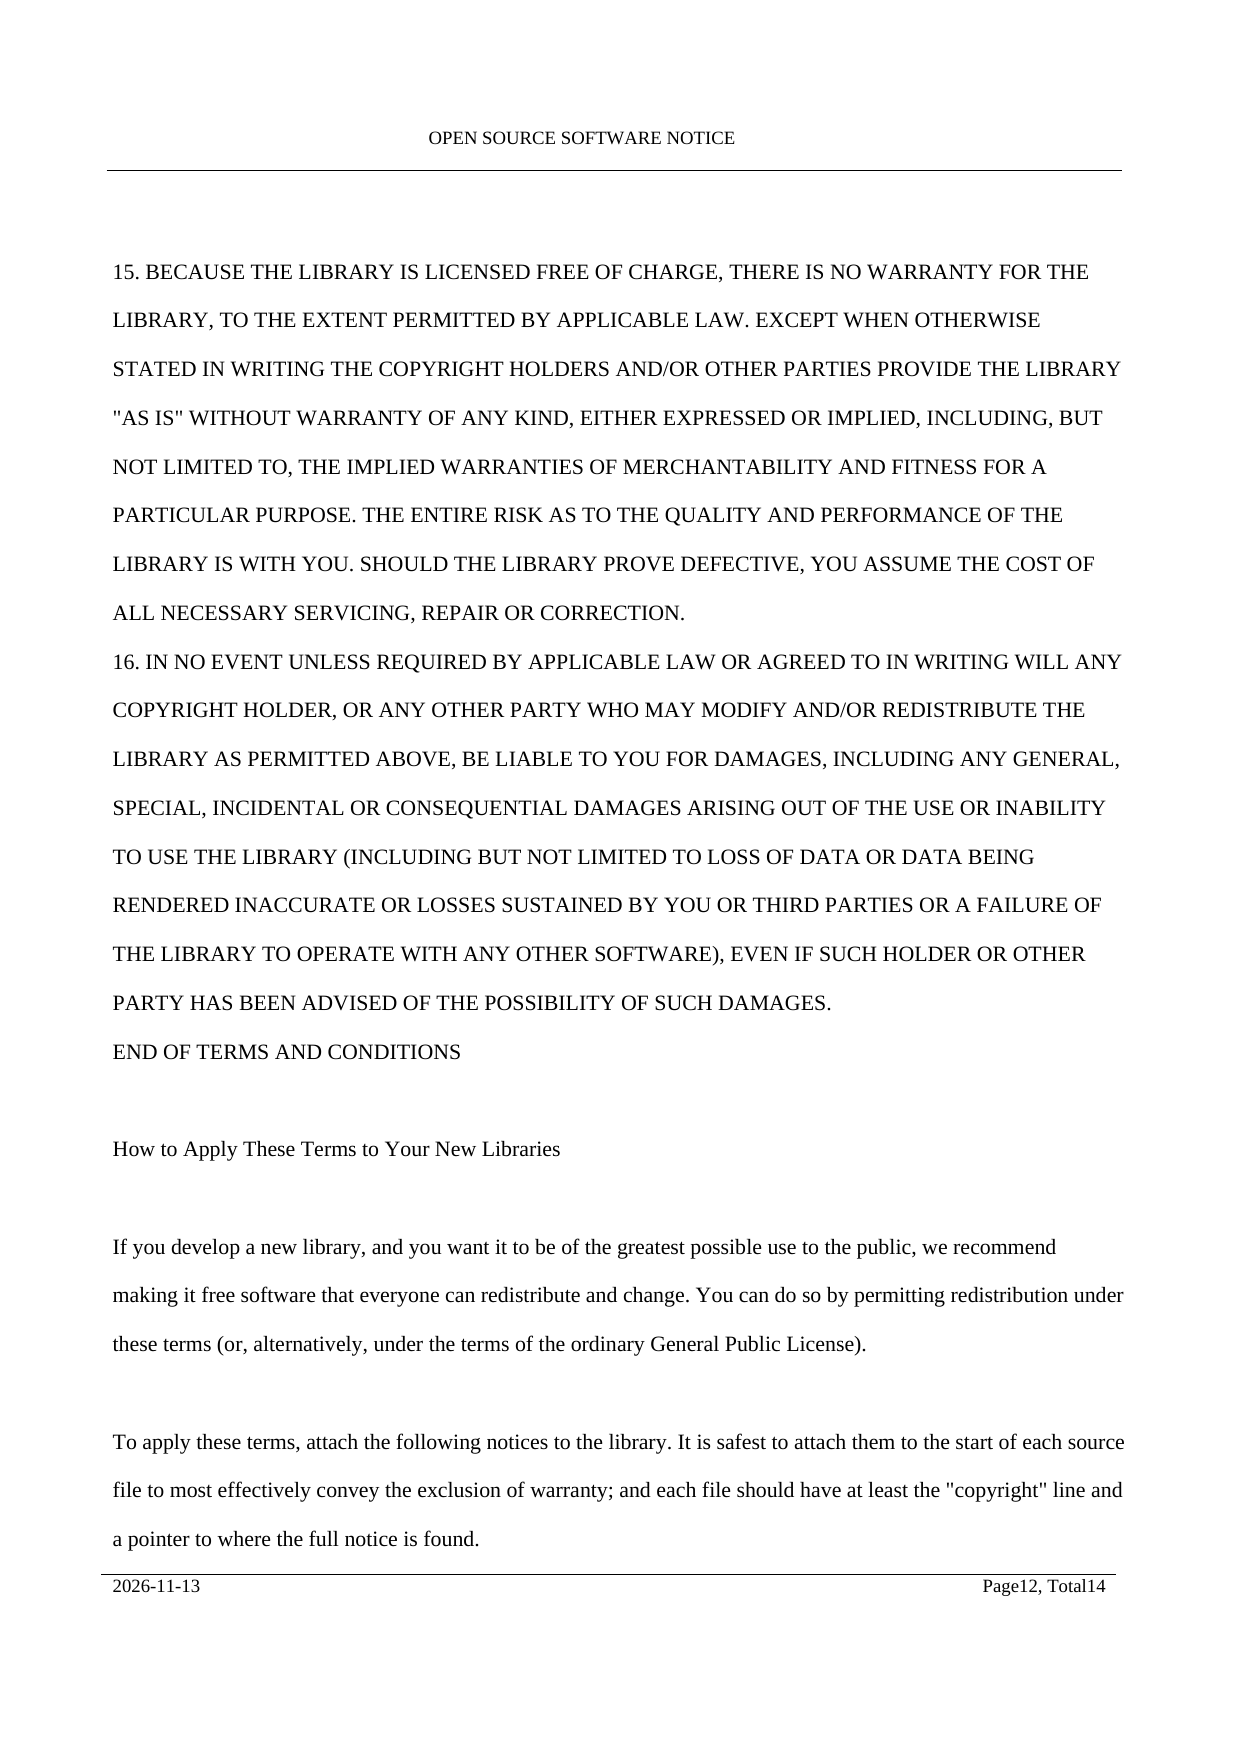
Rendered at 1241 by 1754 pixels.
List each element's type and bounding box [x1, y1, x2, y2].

text [112, 206, 1128, 1555]
